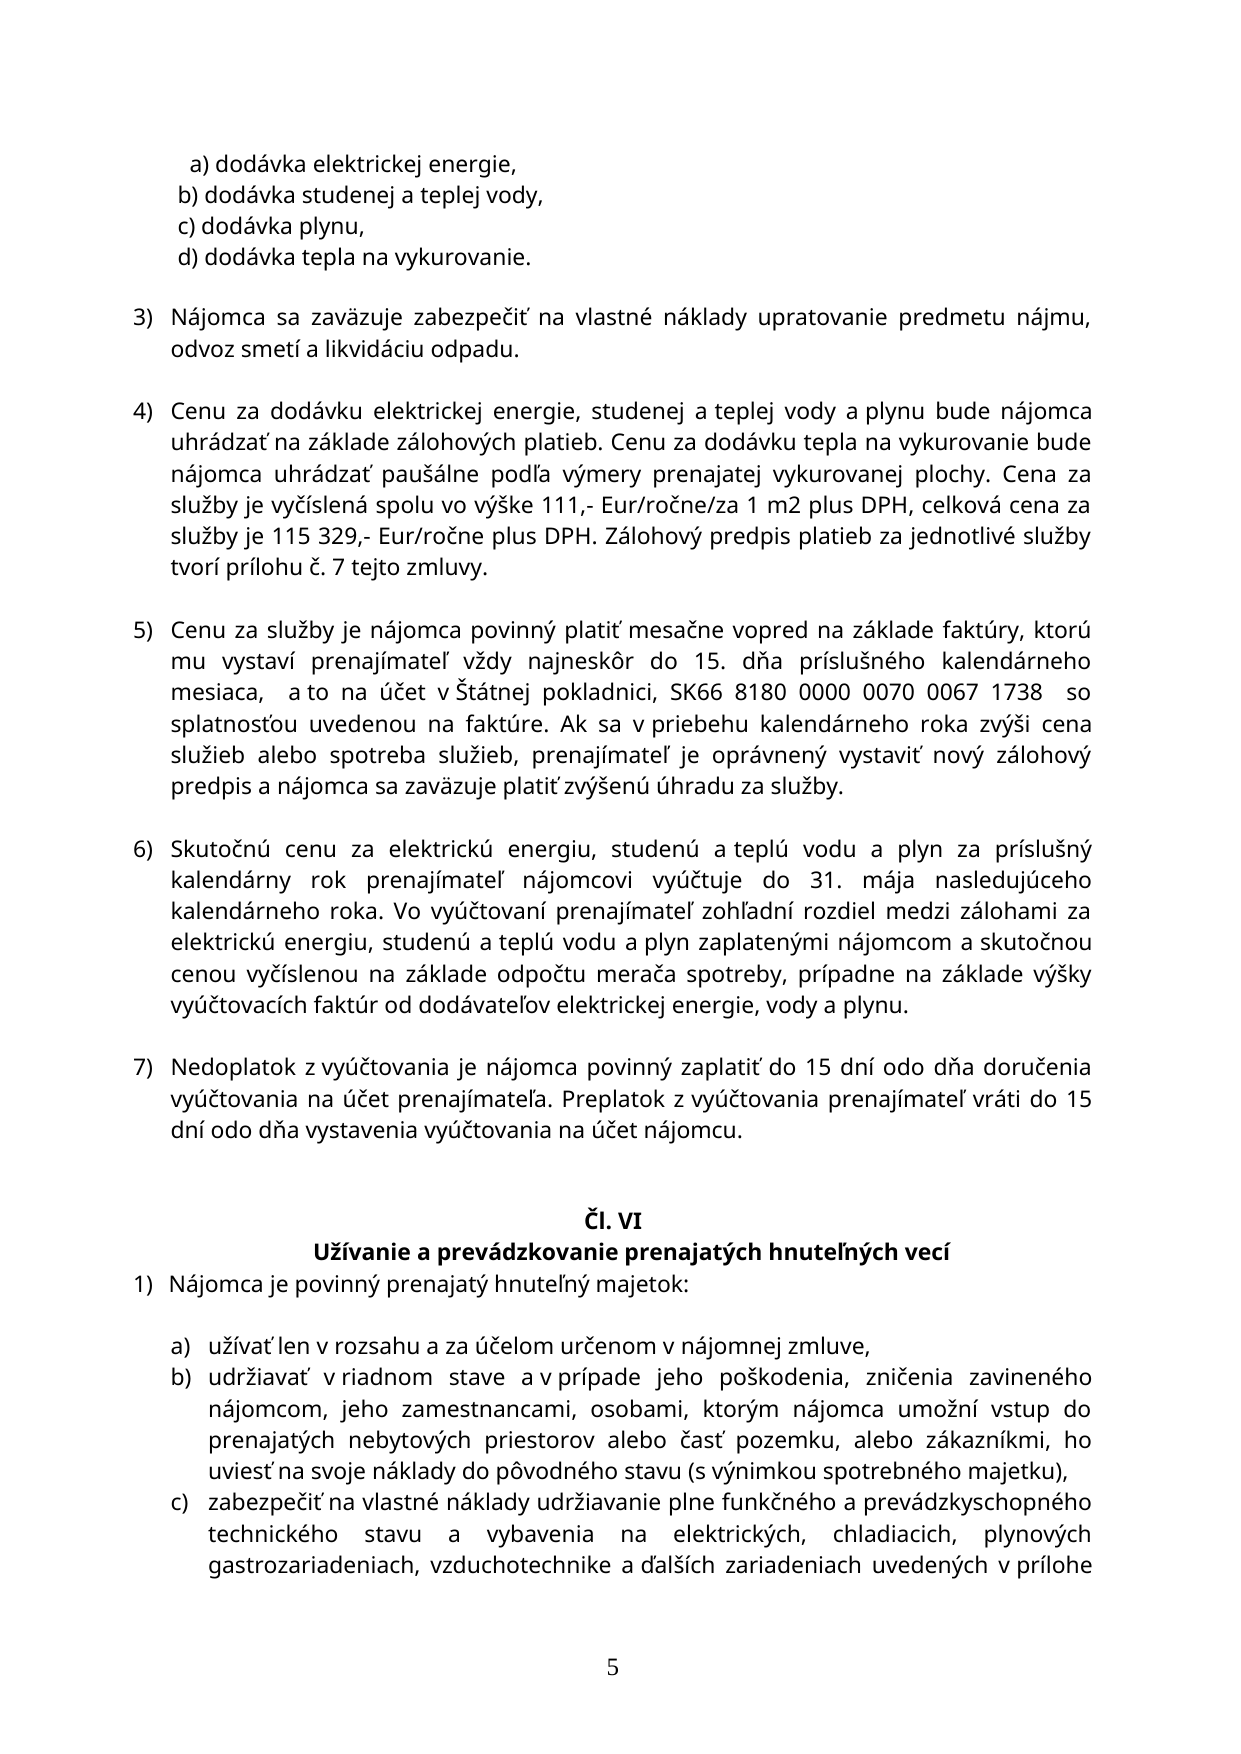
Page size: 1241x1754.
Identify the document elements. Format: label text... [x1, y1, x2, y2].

list Skutočnú cenu za elektrickú energiu, studenú a teplú vodu a plyn za príslušný kalendárny rok prenajímateľ nájomcovi vyúčtuje do 31. mája nasledujúceho kalendárneho roka. Vo vyúčtovaní prenajímateľ zohľadní rozdiel medzi zálohami za elektrickú energiu, studenú a teplú vodu a plyn zaplatenými nájomcom a skutočnou cenou vyčíslenou na základe odpočtu merača spotreby, prípadne na základe výšky vyúčtovacích faktúr od dodávateľov elektrickej energie, vody a plynu. [133, 833, 1093, 1020]
text Čl. VI [133, 1205, 1093, 1236]
list Cenu za dodávku elektrickej energie, studenej a teplej vody a plynu bude nájomca uhrádzať na základe zálohových platieb. Cenu za dodávku tepla na vykurovanie bude nájomca uhrádzať paušálne podľa výmery prenajatej vykurovanej plochy. Cena za služby je vyčíslená spolu vo výške 111,- Eur/ročne/za 1 m2 plus DPH, celková cena za služby je 115 329,- Eur/ročne plus DPH. Zálohový predpis platieb za jednotlivé služby tvorí prílohu č. 7 tejto zmluvy. [133, 395, 1093, 583]
list Nájomca je povinný prenajatý hnuteľný majetok: [133, 1268, 1093, 1299]
text a) dodávka elektrickej energie, [133, 148, 1093, 179]
list Nedoplatok z vyúčtovania je nájomca povinný zaplatiť do 15 dní odo dňa doručenia vyúčtovania na účet prenajímateľa. Preplatok z vyúčtovania prenajímateľ vráti do 15 dní odo dňa vystavenia vyúčtovania na účet nájomcu. [133, 1051, 1093, 1145]
list užívať len v rozsahu a za účelom určenom v nájomnej zmluve, [170, 1330, 1093, 1361]
text Užívanie a prevádzkovanie prenajatých hnuteľných vecí [170, 1236, 1093, 1268]
list Cenu za služby je nájomca povinný platiť mesačne vopred na základe faktúry, ktorú mu vystaví prenajímateľ vždy najneskôr do 15. dňa príslušného kalendárneho mesiaca, a to na účet v Štátnej pokladnici, SK66 8180 0000 0070 0067 1738 so splatnosťou uvedenou na faktúre. Ak sa v priebehu kalendárneho roka zvýši cena služieb alebo spotreba služieb, prenajímateľ je oprávnený vystaviť nový zálohový predpis a nájomca sa zaväzuje platiť zvýšenú úhradu za služby. [133, 614, 1093, 801]
list udržiavať v riadnom stave a v prípade jeho poškodenia, zničenia zavineného nájomcom, jeho zamestnancami, osobami, ktorým nájomca umožní vstup do prenajatých nebytových priestorov alebo časť pozemku, alebo zákazníkmi, ho uviesť na svoje náklady do pôvodného stavu (s výnimkou spotrebného majetku), [170, 1361, 1093, 1486]
text b) dodávka studenej a teplej vody, [133, 179, 1093, 210]
text c) dodávka plynu, [133, 210, 1093, 241]
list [170, 1486, 1093, 1580]
list Nájomca sa zaväzuje zabezpečiť na vlastné náklady upratovanie predmetu nájmu, odvoz smetí a likvidáciu odpadu. [133, 301, 1093, 364]
text d) dodávka tepla na vykurovanie. [133, 241, 1093, 273]
